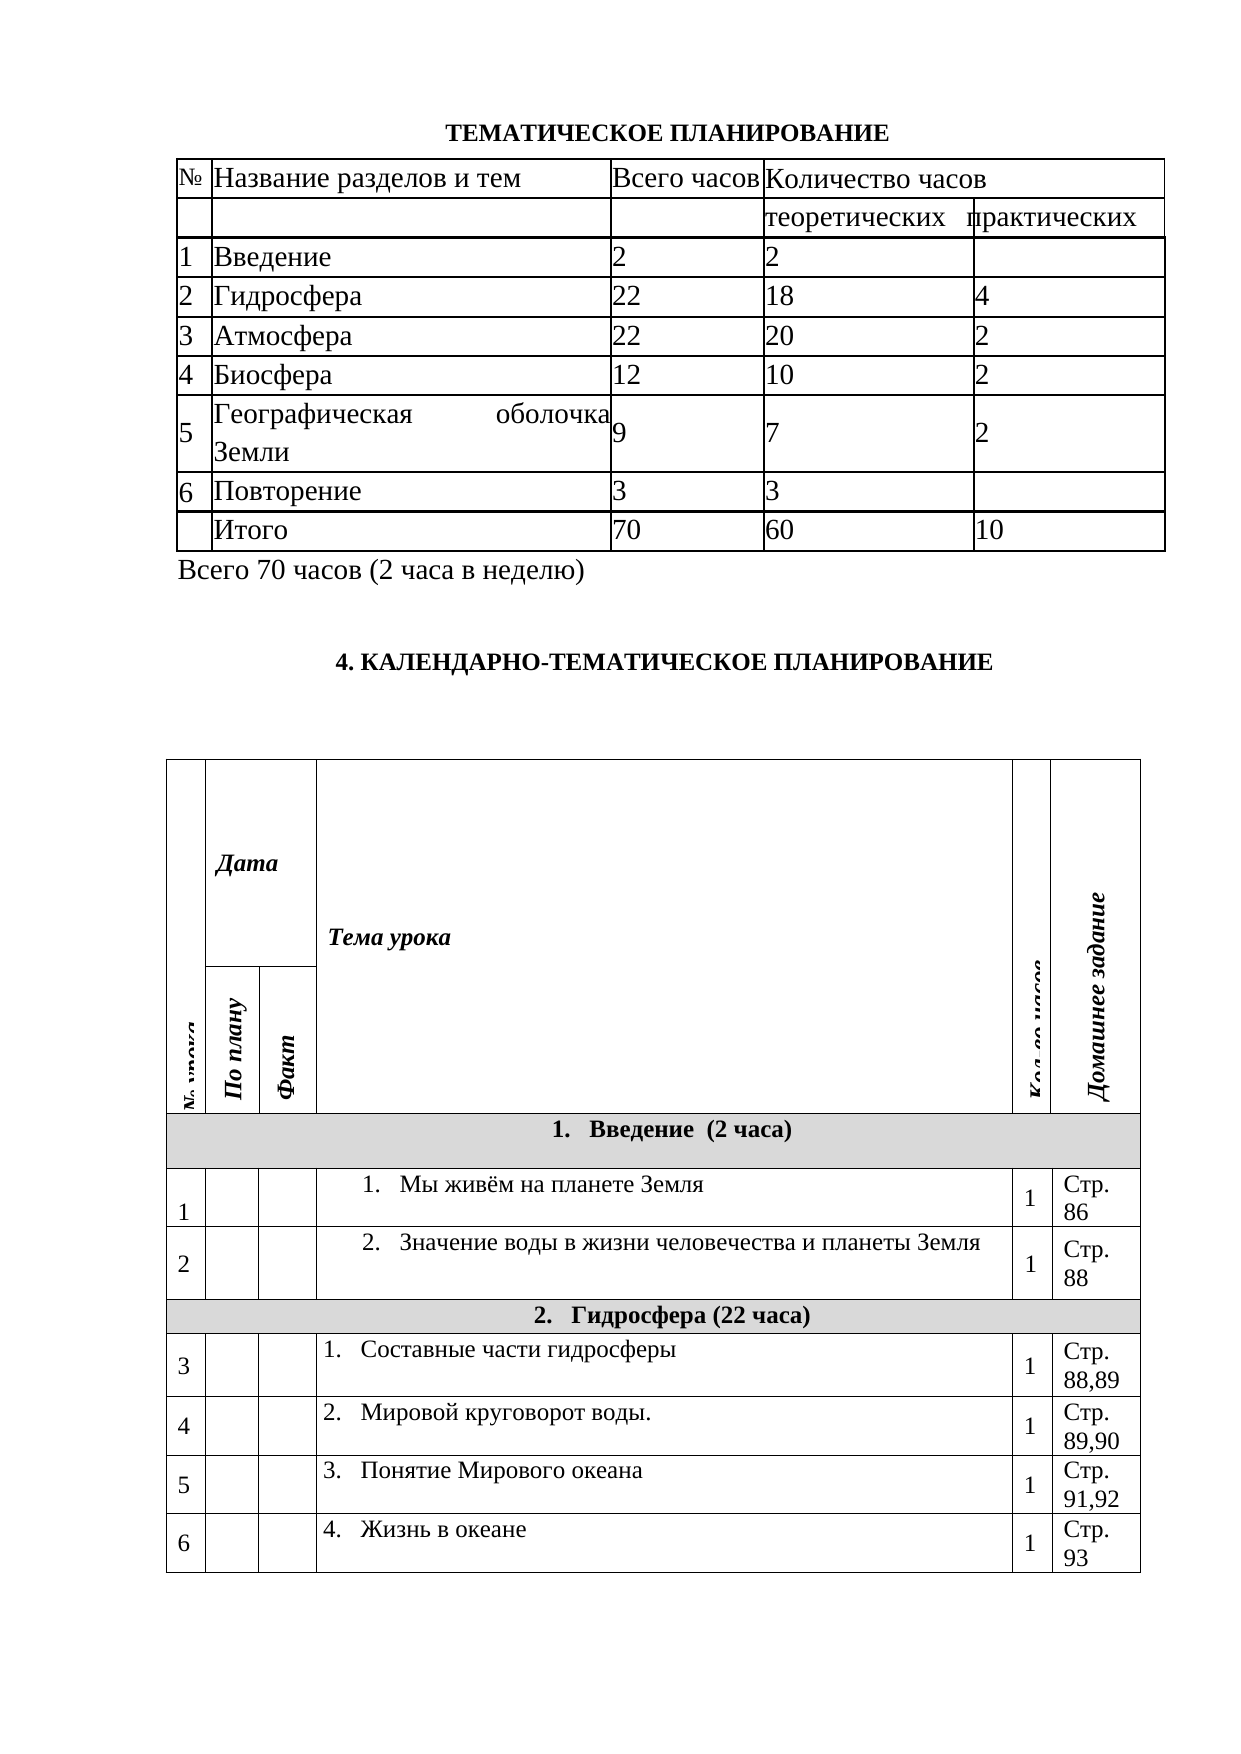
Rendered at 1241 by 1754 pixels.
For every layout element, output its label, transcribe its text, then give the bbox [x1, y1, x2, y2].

table_cell [206, 1169, 258, 1226]
table_header Название разделов и тем [213, 160, 610, 197]
table_header Всего часов [612, 160, 763, 197]
table_cell 1 [1013, 1456, 1052, 1513]
table_cell 5 [178, 396, 211, 471]
table_cell Понятие Мирового океана [317, 1456, 1012, 1513]
table_cell 20 [765, 318, 973, 355]
table_cell [259, 1169, 316, 1226]
table_cell 6 [167, 1514, 205, 1572]
text Всего 70 часов (2 часа в неделю) [177, 552, 1152, 585]
table_header Тема урока [317, 760, 1012, 1113]
text 4. КАлендарно-тематическое планирование [177, 647, 1152, 676]
table_cell 6 [178, 473, 211, 510]
table_cell Стр. 88 [1053, 1227, 1140, 1299]
table_cell [975, 239, 1164, 276]
table_cell 2 [178, 278, 211, 316]
table_cell По плану [206, 967, 259, 1113]
table_cell [206, 1227, 258, 1299]
table_cell [206, 1456, 258, 1513]
table_header Количество часов [765, 160, 1164, 197]
table_cell 2 [765, 239, 973, 276]
table_cell 22 [612, 318, 763, 355]
table_cell 3 [178, 318, 211, 355]
table_cell 3 [765, 473, 973, 510]
table_cell Значение воды в жизни человечества и планеты Земля [317, 1227, 1012, 1299]
table_cell [178, 513, 211, 550]
table_cell 2 [975, 357, 1164, 394]
table_cell Жизнь в океане [317, 1514, 1012, 1572]
table_cell 1 [1013, 1397, 1052, 1454]
table_cell 2 [167, 1227, 205, 1299]
table_cell Составные части гидросферы [317, 1334, 1012, 1396]
table_cell Биосфера [213, 357, 610, 394]
table_cell [206, 1334, 258, 1396]
table_cell [213, 199, 610, 236]
table_cell [206, 1397, 258, 1454]
table_header Кол-во часов [1013, 760, 1050, 1113]
table_cell [259, 1227, 316, 1299]
table_cell Введение (2 часа) [167, 1114, 1140, 1168]
table_cell Введение [213, 239, 610, 276]
table_cell 1 [1013, 1169, 1052, 1226]
table_header № урока [167, 760, 205, 1113]
table_cell 5 [167, 1456, 205, 1513]
table_cell 7 [765, 396, 973, 471]
table_cell Стр. 86 [1053, 1169, 1140, 1226]
table_cell [259, 1334, 316, 1396]
table_cell 2 [975, 318, 1164, 355]
table_cell [612, 199, 763, 236]
table_cell 3 [167, 1334, 205, 1396]
text ТЕМАТИЧЕСКОЕ ПЛАНИРОВАНИЕ [177, 118, 1152, 147]
table_cell 3 [612, 473, 763, 510]
table_cell Факт [260, 967, 316, 1113]
table_cell Гидросфера [213, 278, 610, 316]
table_cell 18 [765, 278, 973, 316]
table_cell [178, 199, 211, 236]
table_cell Мировой круговорот воды. [317, 1397, 1012, 1454]
table_cell [259, 1456, 316, 1513]
table_header Домашнее задание [1051, 760, 1140, 1113]
table_cell 1 [178, 239, 211, 276]
table_cell 1 [167, 1169, 205, 1226]
table_cell теоретических [765, 199, 973, 236]
table_cell Итого [213, 513, 610, 550]
table_cell 2 [612, 239, 763, 276]
table_cell Стр. 88,89 [1053, 1334, 1140, 1396]
table_cell 2 [975, 396, 1164, 471]
table_header № [178, 160, 211, 197]
table_cell Атмосфера [213, 318, 610, 355]
table_cell 60 [765, 513, 973, 550]
table_cell 9 [612, 396, 763, 471]
table_cell 12 [612, 357, 763, 394]
table_cell [206, 1514, 258, 1572]
table_cell 4 [167, 1397, 205, 1454]
table_cell [259, 1397, 316, 1454]
table_cell Мы живём на планете Земля [317, 1169, 1012, 1226]
table_cell Географическая оболочка Земли [213, 396, 610, 471]
table_cell 10 [765, 357, 973, 394]
table_cell 10 [975, 513, 1164, 550]
table_cell Стр. 91,92 [1053, 1456, 1140, 1513]
table_cell [975, 473, 1164, 510]
table_cell Стр. 93 [1053, 1514, 1140, 1572]
table_cell 22 [612, 278, 763, 316]
table_header Дата [206, 760, 316, 966]
table_cell [259, 1514, 316, 1572]
table_cell 1 [1013, 1227, 1052, 1299]
table_cell Повторение [213, 473, 610, 510]
table_cell 70 [612, 513, 763, 550]
table_cell 1 [1013, 1334, 1052, 1396]
table_cell 4 [975, 278, 1164, 316]
table_cell 4 [178, 357, 211, 394]
table_cell практических [975, 199, 1164, 236]
table_cell Стр. 89,90 [1053, 1397, 1140, 1454]
table_cell 1 [1013, 1514, 1052, 1572]
table_cell Гидросфера (22 часа) [167, 1300, 1140, 1333]
